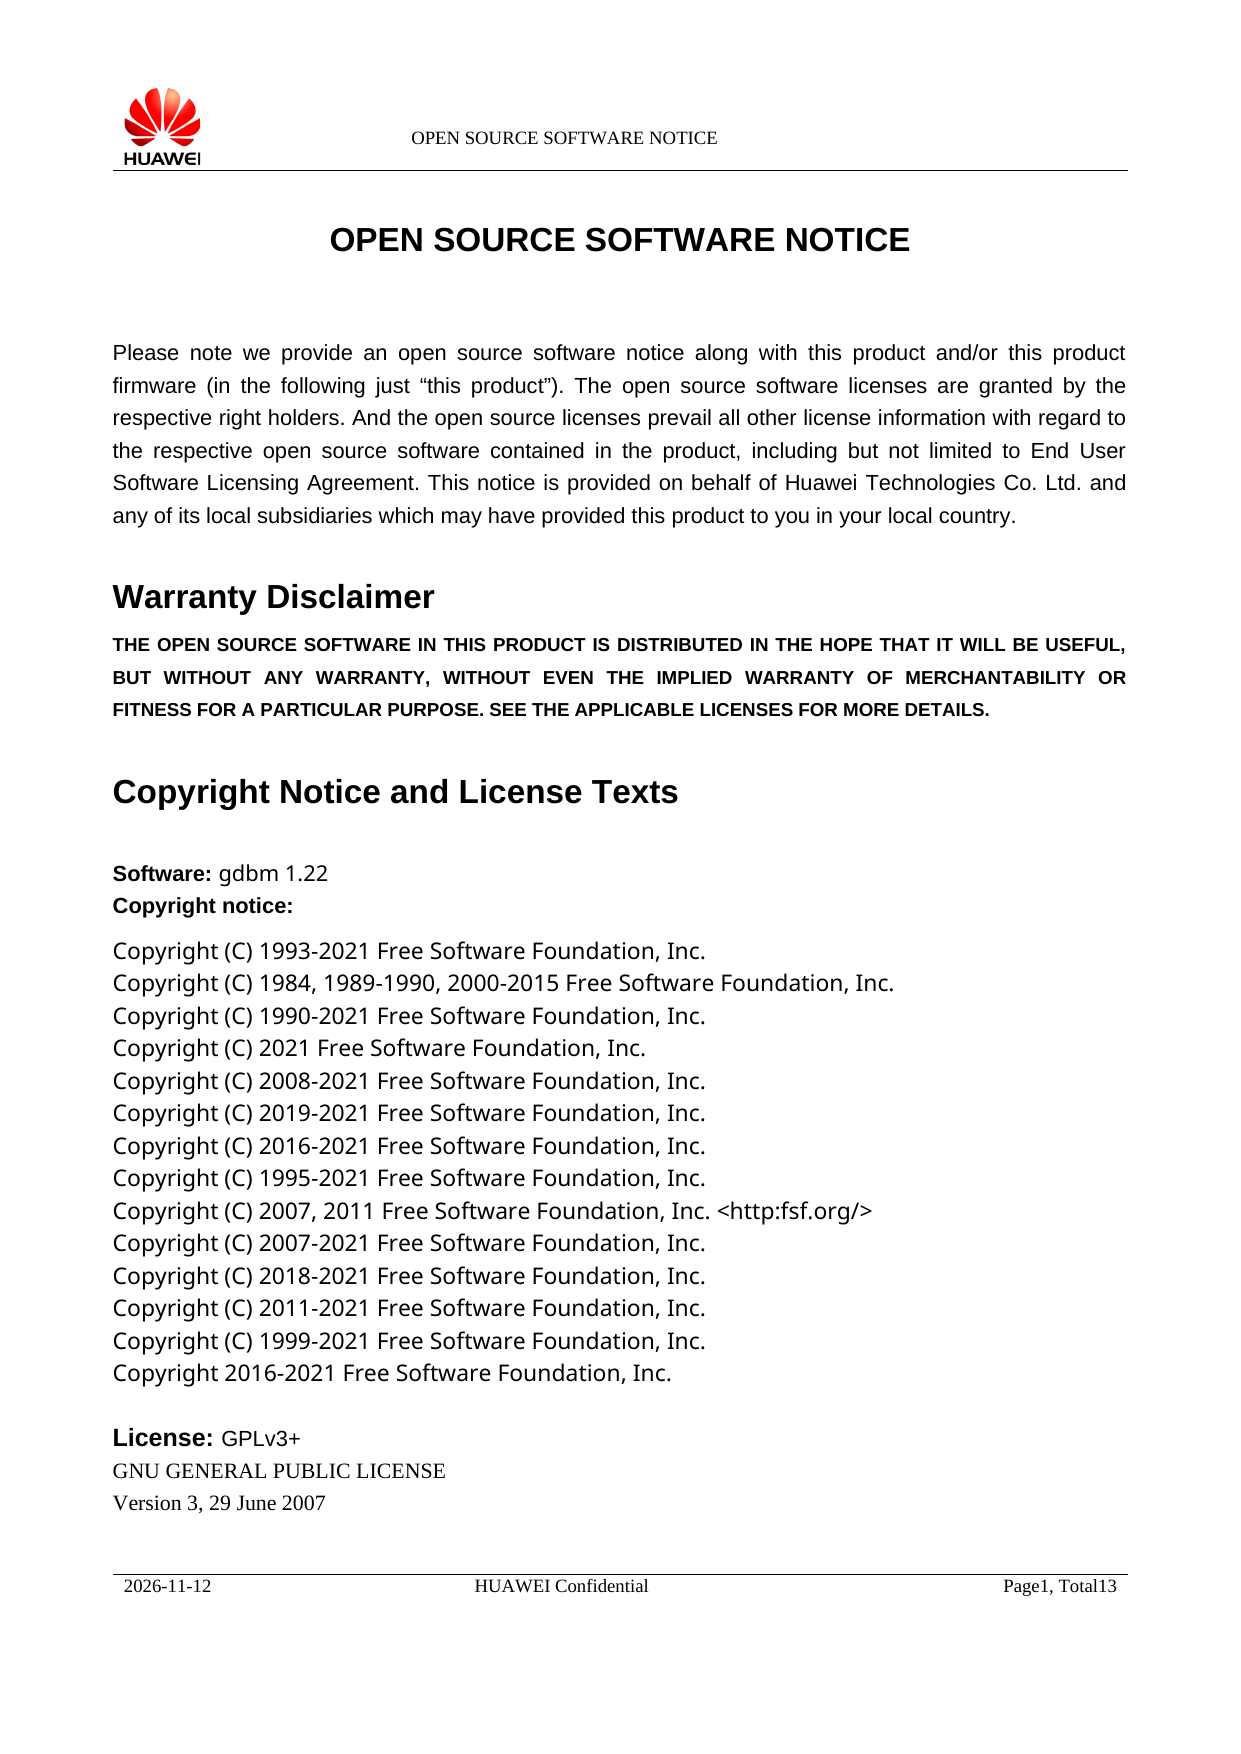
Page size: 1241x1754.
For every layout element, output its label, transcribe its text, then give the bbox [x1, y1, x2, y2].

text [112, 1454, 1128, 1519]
text Copyright notice: [112, 889, 1128, 921]
text Copyright (C) 1993-2021 Free Software Foundation, Inc. Copyright (C) 1984, 1989-1990, 2000-2015 Free Software Foundation, Inc. Copyright (C) 1990-2021 Free Software Foundation, Inc. Copyright (C) 2021 Free Software Foundation, Inc. Copyright (C) 2008-2021 Free Software Foundation, Inc. Copyright (C) 2019-2021 Free Software Foundation, Inc. Copyright (C) 2016-2021 Free Software Foundation, Inc. Copyright (C) 1995-2021 Free Software Foundation, Inc. Copyright (C) 2007, 2011 Free Software Foundation, Inc. <http:fsf.org/> Copyright (C) 2007-2021 Free Software Foundation, Inc. Copyright (C) 2018-2021 Free Software Foundation, Inc. Copyright (C) 2011-2021 Free Software Foundation, Inc. Copyright (C) 1999-2021 Free Software Foundation, Inc. Copyright 2016-2021 Free Software Foundation, Inc. [112, 934, 1128, 1421]
text Copyright Notice and License Texts [112, 759, 1128, 824]
text OPEN SOURCE SOFTWARE NOTICE [112, 206, 1128, 271]
text The open source software in this product is distributed in the hope that it will be useful, but WITHOUT ANY WARRANTY, without even the implied warranty of MERCHANTABILITY or FITNESS FOR A PARTICULAR PURPOSE. See the applicable licenses for more details. [112, 629, 1128, 726]
title Software: gdbm 1.22 [112, 856, 1128, 889]
text Please note we provide an open source software notice along with this product and/or this product firmware (in the following just “this product”). The open source software licenses are granted by the respective right holders. And the open source licenses prevail all other license information with regard to the respective open source software contained in the product, including but not limited to End User Software Licensing Agreement. This notice is provided on behalf of Huawei Technologies Co. Ltd. and any of its local subsidiaries which may have provided this product to you in your local country. [112, 336, 1128, 531]
text License: GPLv3+ [112, 1421, 1128, 1454]
text Warranty Disclaimer [112, 564, 1128, 629]
picture [124, 88, 201, 165]
